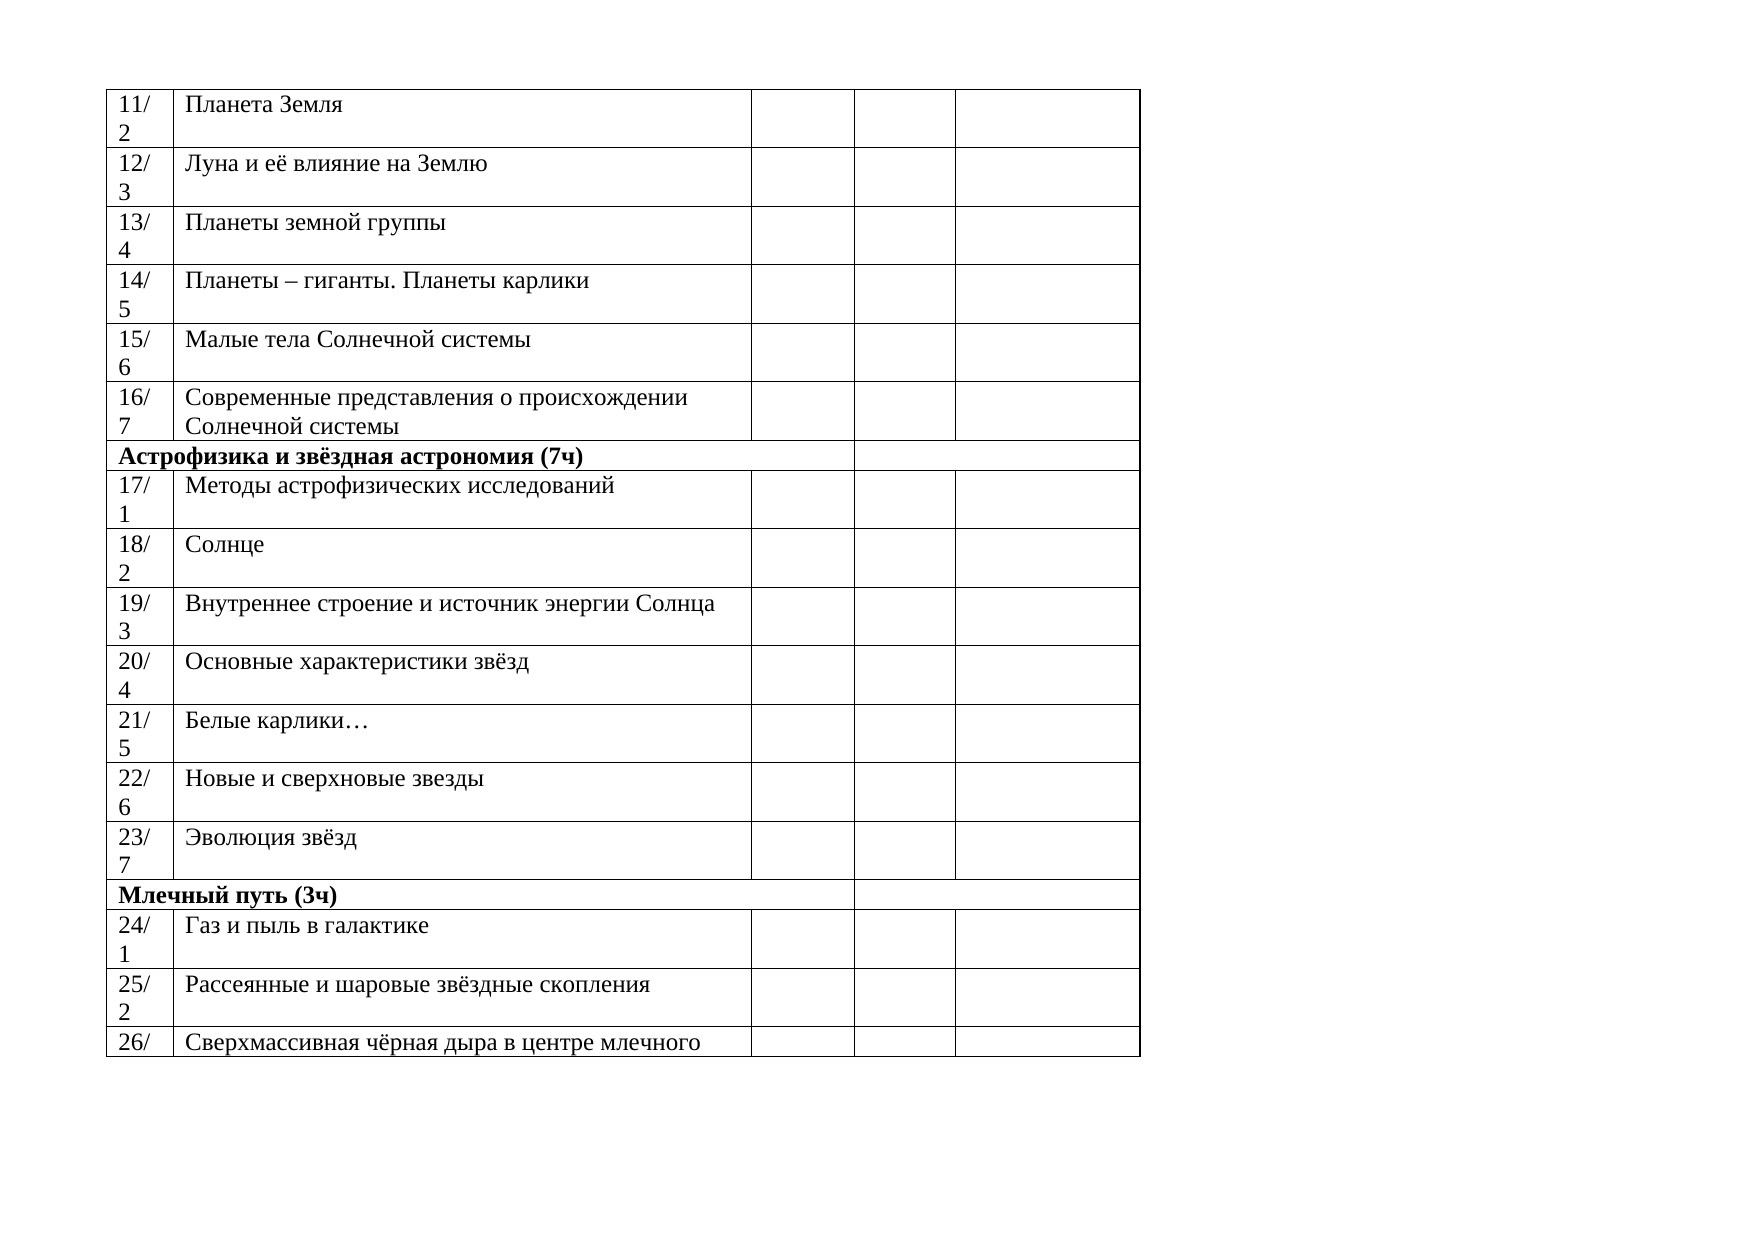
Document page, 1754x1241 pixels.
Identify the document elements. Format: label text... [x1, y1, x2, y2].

table_cell [855, 441, 1139, 469]
table_cell [855, 588, 955, 645]
table_cell [752, 1027, 854, 1056]
table_cell [855, 207, 955, 264]
table_cell [752, 646, 854, 704]
table_cell Планета Земля [174, 90, 751, 147]
table_cell [956, 1027, 1139, 1056]
table_cell 11/2 [107, 90, 173, 147]
table_cell Планеты земной группы [174, 207, 751, 264]
table_cell Луна и её влияние на Землю [174, 148, 751, 206]
table_cell [855, 1027, 955, 1056]
table_cell 23/7 [107, 822, 173, 879]
table_cell Газ и пыль в галактике [174, 910, 751, 968]
table_cell [956, 763, 1139, 821]
table_cell [855, 265, 955, 323]
table_cell [752, 529, 854, 587]
table_cell Методы астрофизических исследований [174, 471, 751, 528]
table_cell [855, 880, 1139, 909]
table_cell [855, 90, 955, 147]
table_cell [855, 529, 955, 587]
table_cell Малые тела Солнечной системы [174, 324, 751, 381]
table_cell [174, 1027, 751, 1056]
table_cell [752, 265, 854, 323]
table_cell [956, 90, 1139, 147]
table_cell [956, 471, 1139, 528]
table_cell [956, 265, 1139, 323]
table_cell [956, 822, 1139, 879]
table_cell [752, 763, 854, 821]
table_cell [752, 207, 854, 264]
table_cell [855, 969, 955, 1026]
table_cell [956, 529, 1139, 587]
table_cell [855, 382, 955, 440]
table_cell 18/2 [107, 529, 173, 587]
table_cell 16/7 [107, 382, 173, 440]
table_cell [956, 705, 1139, 762]
table_cell 20/4 [107, 646, 173, 704]
table_cell [855, 705, 955, 762]
table_cell [855, 324, 955, 381]
table_cell Эволюция звёзд [174, 822, 751, 879]
table_cell Современные представления о происхождении Солнечной системы [174, 382, 751, 440]
table_cell [855, 910, 955, 968]
table_cell [752, 324, 854, 381]
table_cell [752, 90, 854, 147]
table_cell Млечный путь (3ч) [107, 880, 854, 909]
table_cell [956, 207, 1139, 264]
table_cell [752, 705, 854, 762]
table_cell 14/5 [107, 265, 173, 323]
table_cell [956, 910, 1139, 968]
table_cell Планеты – гиганты. Планеты карлики [174, 265, 751, 323]
table_cell 25/2 [107, 969, 173, 1026]
table_cell Белые карлики… [174, 705, 751, 762]
table_cell Основные характеристики звёзд [174, 646, 751, 704]
table_cell [752, 148, 854, 206]
table_cell 22/6 [107, 763, 173, 821]
table_cell [956, 588, 1139, 645]
table_cell 15/6 [107, 324, 173, 381]
table_cell Рассеянные и шаровые звёздные скопления [174, 969, 751, 1026]
table_cell 13/4 [107, 207, 173, 264]
table_cell [855, 822, 955, 879]
table_cell 21/5 [107, 705, 173, 762]
table_cell Внутреннее строение и источник энергии Солнца [174, 588, 751, 645]
table_cell Новые и сверхновые звезды [174, 763, 751, 821]
table_cell [752, 588, 854, 645]
table_cell [752, 471, 854, 528]
table_cell [752, 382, 854, 440]
table_cell [855, 646, 955, 704]
table_cell 17/1 [107, 471, 173, 528]
table_cell [752, 910, 854, 968]
table_cell Солнце [174, 529, 751, 587]
table_cell Астрофизика и звёздная астрономия (7ч) [107, 441, 854, 469]
table_cell [752, 969, 854, 1026]
table_cell 19/3 [107, 588, 173, 645]
table_cell [855, 471, 955, 528]
table_cell [956, 148, 1139, 206]
table_cell [855, 148, 955, 206]
table_cell [956, 969, 1139, 1026]
table_cell 24/1 [107, 910, 173, 968]
table_cell [752, 822, 854, 879]
table_cell 26/3 [107, 1027, 173, 1056]
table_cell [956, 646, 1139, 704]
table_cell [956, 382, 1139, 440]
table_cell 12/3 [107, 148, 173, 206]
table_cell [956, 324, 1139, 381]
table_cell [855, 763, 955, 821]
